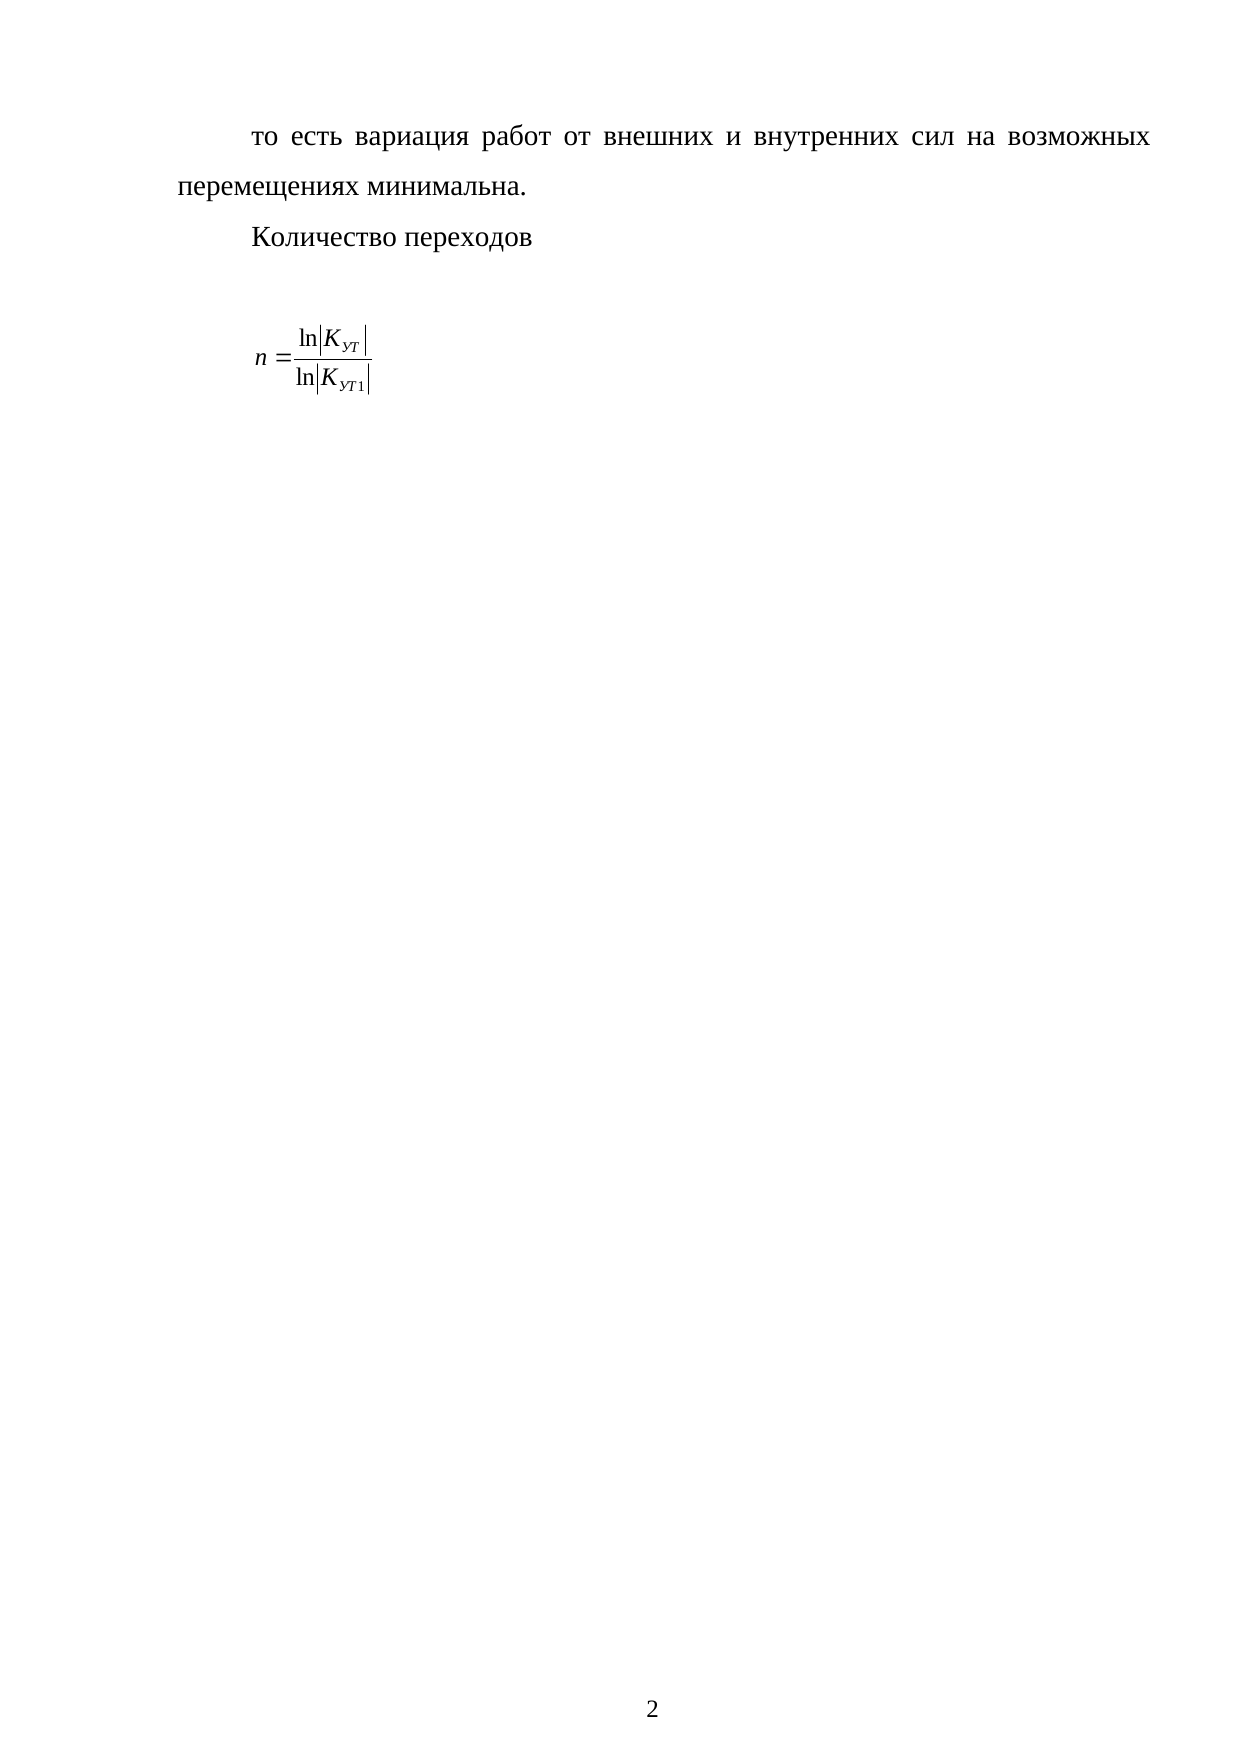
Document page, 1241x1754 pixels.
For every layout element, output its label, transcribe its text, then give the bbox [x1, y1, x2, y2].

text то есть вариация работ от внешних и внутренних сил на возможных перемещениях минимальна. [177, 118, 1152, 202]
text Количество переходов [177, 219, 1152, 252]
